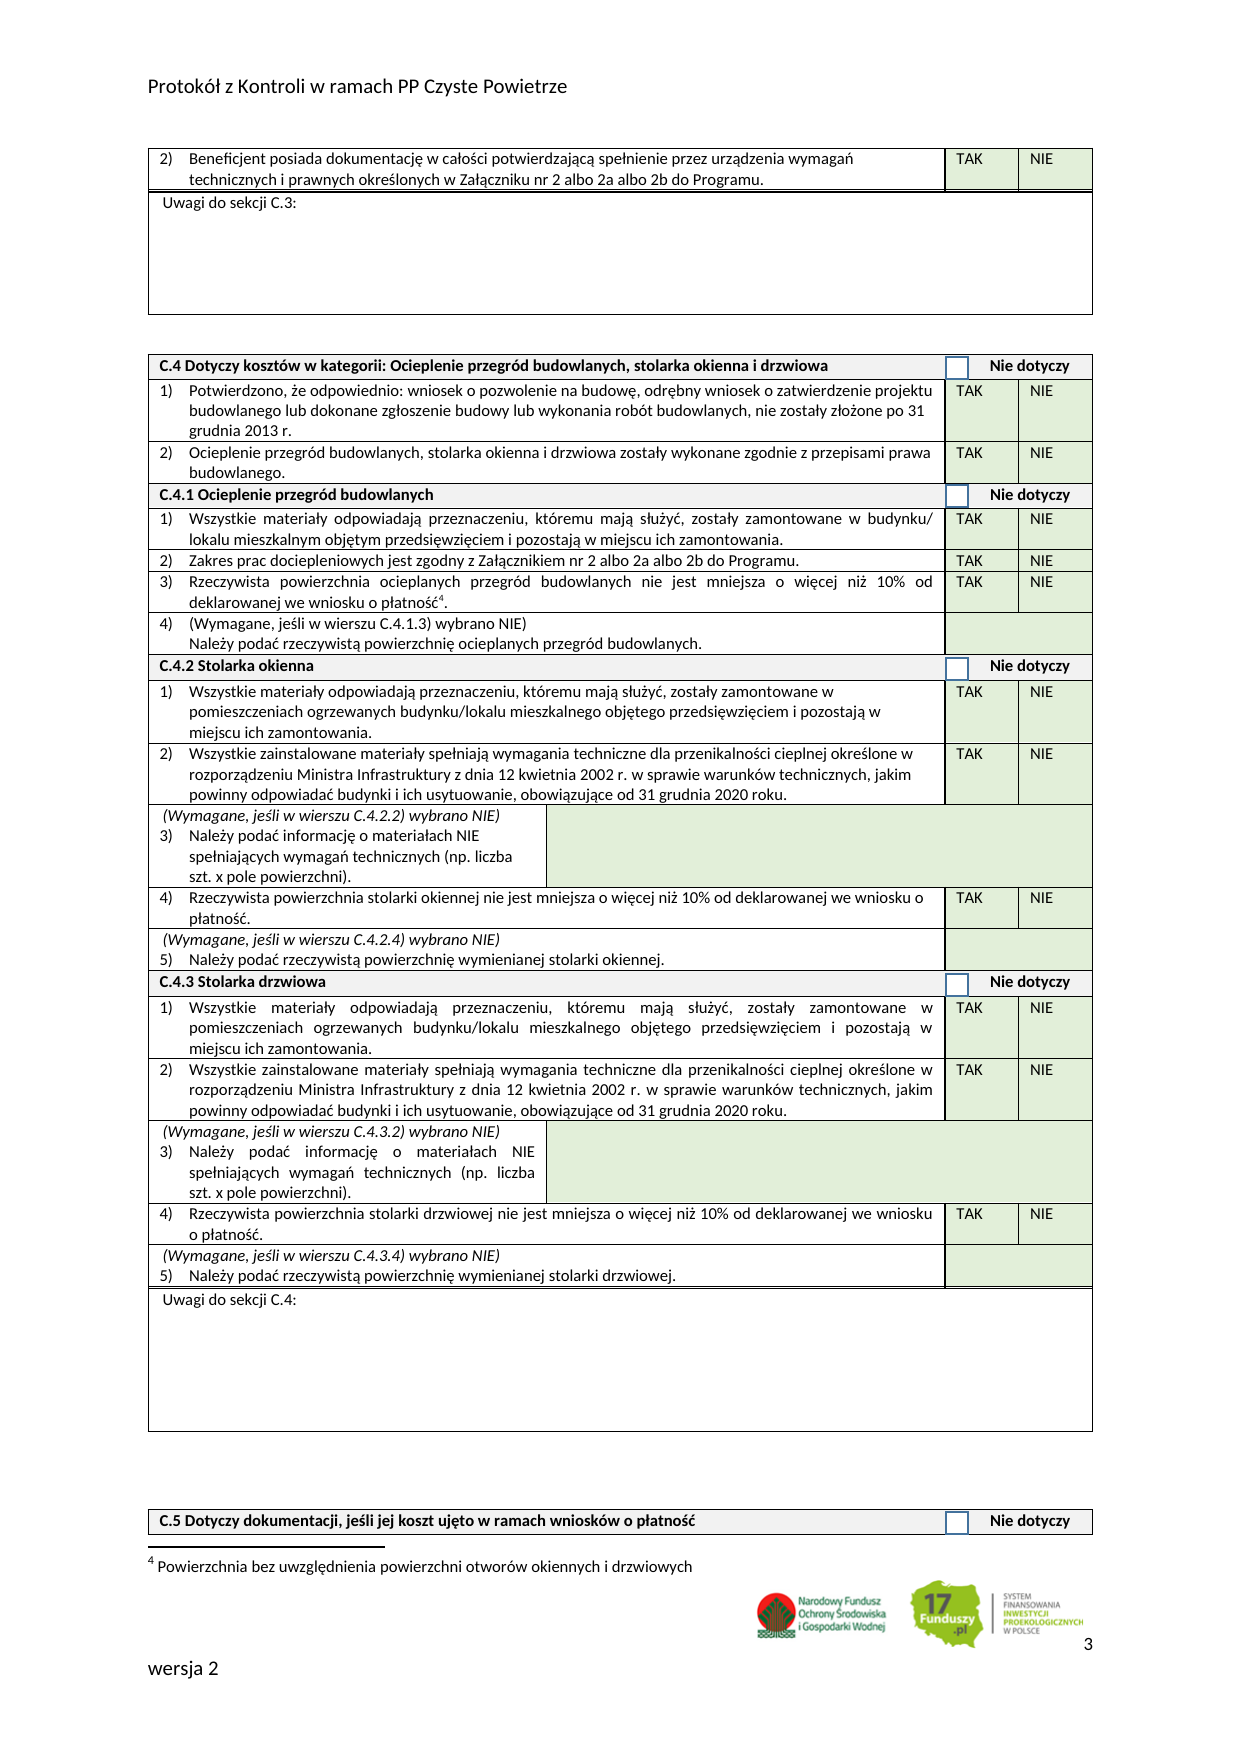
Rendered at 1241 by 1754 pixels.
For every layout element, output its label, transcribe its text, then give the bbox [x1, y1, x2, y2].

table_cell NIE [1019, 149, 1092, 189]
table_cell TAK [946, 744, 1018, 804]
table_cell Uwagi do sekcji C.4: [149, 1289, 1092, 1431]
table_cell TAK [946, 442, 1018, 483]
table_cell [547, 1121, 1092, 1202]
table_cell [946, 1245, 1092, 1286]
table_cell Rzeczywista powierzchnia ocieplanych przegród budowlanych nie jest mniejsza o więcej niż 10% od deklarowanej we wniosku o płatność. [149, 572, 944, 612]
picture [744, 1578, 1084, 1651]
table_cell Nie dotyczy [945, 971, 1092, 996]
table_cell Potwierdzono, że odpowiednio: wniosek o pozwolenie na budowę, odrębny wniosek o zatwierdzenie projektu budowlanego lub dokonane zgłoszenie budowy lub wykonania robót budowlanych, nie zostały złożone po 31 grudnia 2013 r. [149, 380, 944, 441]
table_cell NIE [1019, 997, 1092, 1058]
table_cell NIE [1019, 744, 1092, 804]
table_cell NIE [1019, 1059, 1092, 1120]
table_cell [946, 613, 1092, 654]
table_cell TAK [946, 380, 1018, 441]
table_cell Zakres prac dociepleniowych jest zgodny z Załącznikiem nr 2 albo 2a albo 2b do Programu. [149, 550, 944, 571]
table_cell Wszystkie zainstalowane materiały spełniają wymagania techniczne dla przenikalności cieplnej określone w rozporządzeniu Ministra Infrastruktury z dnia 12 kwietnia 2002 r. w sprawie warunków technicznych, jakim powinny odpowiadać budynki i ich usytuowanie, obowiązujące od 31 grudnia 2020 roku. [149, 744, 944, 804]
table_cell Wszystkie materiały odpowiadają przeznaczeniu, któremu mają służyć, zostały zamontowane w pomieszczeniach ogrzewanych budynku/lokalu mieszkalnego objętego przedsięwzięciem i pozostają w miejscu ich zamontowania. [149, 681, 944, 742]
table_cell Wszystkie materiały odpowiadają przeznaczeniu, któremu mają służyć, zostały zamontowane w budynku/ lokalu mieszkalnym objętym przedsięwzięciem i pozostają w miejscu ich zamontowania. [149, 509, 944, 549]
table_cell Rzeczywista powierzchnia stolarki drzwiowej nie jest mniejsza o więcej niż 10% od deklarowanej we wniosku o płatność. [149, 1204, 944, 1244]
table_cell C.4.1 Ocieplenie przegród budowlanych [149, 484, 945, 507]
table_cell [547, 805, 1092, 887]
table_cell (Wymagane, jeśli w wierszu C.4.3.4) wybrano NIE) Należy podać rzeczywistą powierzchnię wymienianej stolarki drzwiowej. [149, 1245, 944, 1286]
table_cell NIE [1019, 888, 1092, 928]
table_cell NIE [1019, 380, 1092, 441]
table_cell TAK [946, 888, 1018, 928]
table_header C.5 Dotyczy dokumentacji, jeśli jej koszt ujęto w ramach wniosków o płatność [149, 1510, 945, 1534]
table_cell TAK [946, 1204, 1018, 1244]
table_cell Nie dotyczy [945, 655, 1092, 680]
table_cell Wszystkie materiały odpowiadają przeznaczeniu, któremu mają służyć, zostały zamontowane w pomieszczeniach ogrzewanych budynku/lokalu mieszkalnego objętego przedsięwzięciem i pozostają w miejscu ich zamontowania. [149, 997, 944, 1058]
table_cell (Wymagane, jeśli w wierszu C.4.1.3) wybrano NIE) Należy podać rzeczywistą powierzchnię ocieplanych przegród budowlanych. [149, 613, 944, 654]
table_cell TAK [946, 550, 1018, 571]
table_header Nie dotyczy [945, 1510, 1092, 1534]
table_header Nie dotyczy [945, 355, 1092, 379]
table_cell Rzeczywista powierzchnia stolarki okiennej nie jest mniejsza o więcej niż 10% od deklarowanej we wniosku o płatność. [149, 888, 944, 928]
table_cell NIE [1019, 681, 1092, 742]
table_cell Beneficjent posiada dokumentację w całości potwierdzającą spełnienie przez urządzenia wymagań technicznych i prawnych określonych w Załączniku nr 2 albo 2a albo 2b do Programu. [149, 149, 944, 189]
table_cell TAK [946, 997, 1018, 1058]
table_cell NIE [1019, 572, 1092, 612]
table_header C.4 Dotyczy kosztów w kategorii: Ocieplenie przegród budowlanych, stolarka okienna i drzwiowa [149, 355, 945, 379]
table_cell Uwagi do sekcji C.3: [149, 193, 1092, 314]
table_cell (Wymagane, jeśli w wierszu C.4.2.2) wybrano NIE) Należy podać informację o materiałach NIE spełniających wymagań technicznych (np. liczba szt. x pole powierzchni). [149, 805, 546, 887]
table_cell [946, 929, 1092, 970]
table_cell TAK [946, 149, 1018, 189]
table_cell NIE [1019, 509, 1092, 549]
table_cell NIE [1019, 442, 1092, 483]
table_cell Wszystkie zainstalowane materiały spełniają wymagania techniczne dla przenikalności cieplnej określone w rozporządzeniu Ministra Infrastruktury z dnia 12 kwietnia 2002 r. w sprawie warunków technicznych, jakim powinny odpowiadać budynki i ich usytuowanie, obowiązujące od 31 grudnia 2020 roku. [149, 1059, 944, 1120]
table_cell (Wymagane, jeśli w wierszu C.4.3.2) wybrano NIE) Należy podać informację o materiałach NIE spełniających wymagań technicznych (np. liczba szt. x pole powierzchni). [149, 1121, 546, 1202]
table_cell NIE [1019, 550, 1092, 571]
table_cell TAK [946, 572, 1018, 612]
table_cell TAK [946, 1059, 1018, 1120]
table_cell (Wymagane, jeśli w wierszu C.4.2.4) wybrano NIE) Należy podać rzeczywistą powierzchnię wymienianej stolarki okiennej. [149, 929, 944, 970]
table_cell C.4.3 Stolarka drzwiowa [149, 971, 945, 996]
table_cell Nie dotyczy [969, 484, 1092, 507]
table_cell NIE [1019, 1204, 1092, 1244]
table_cell Ocieplenie przegród budowlanych, stolarka okienna i drzwiowa zostały wykonane zgodnie z przepisami prawa budowlanego. [149, 442, 944, 483]
table_cell TAK [946, 681, 1018, 742]
table_cell C.4.2 Stolarka okienna [149, 655, 945, 680]
table_cell TAK [946, 509, 1018, 549]
